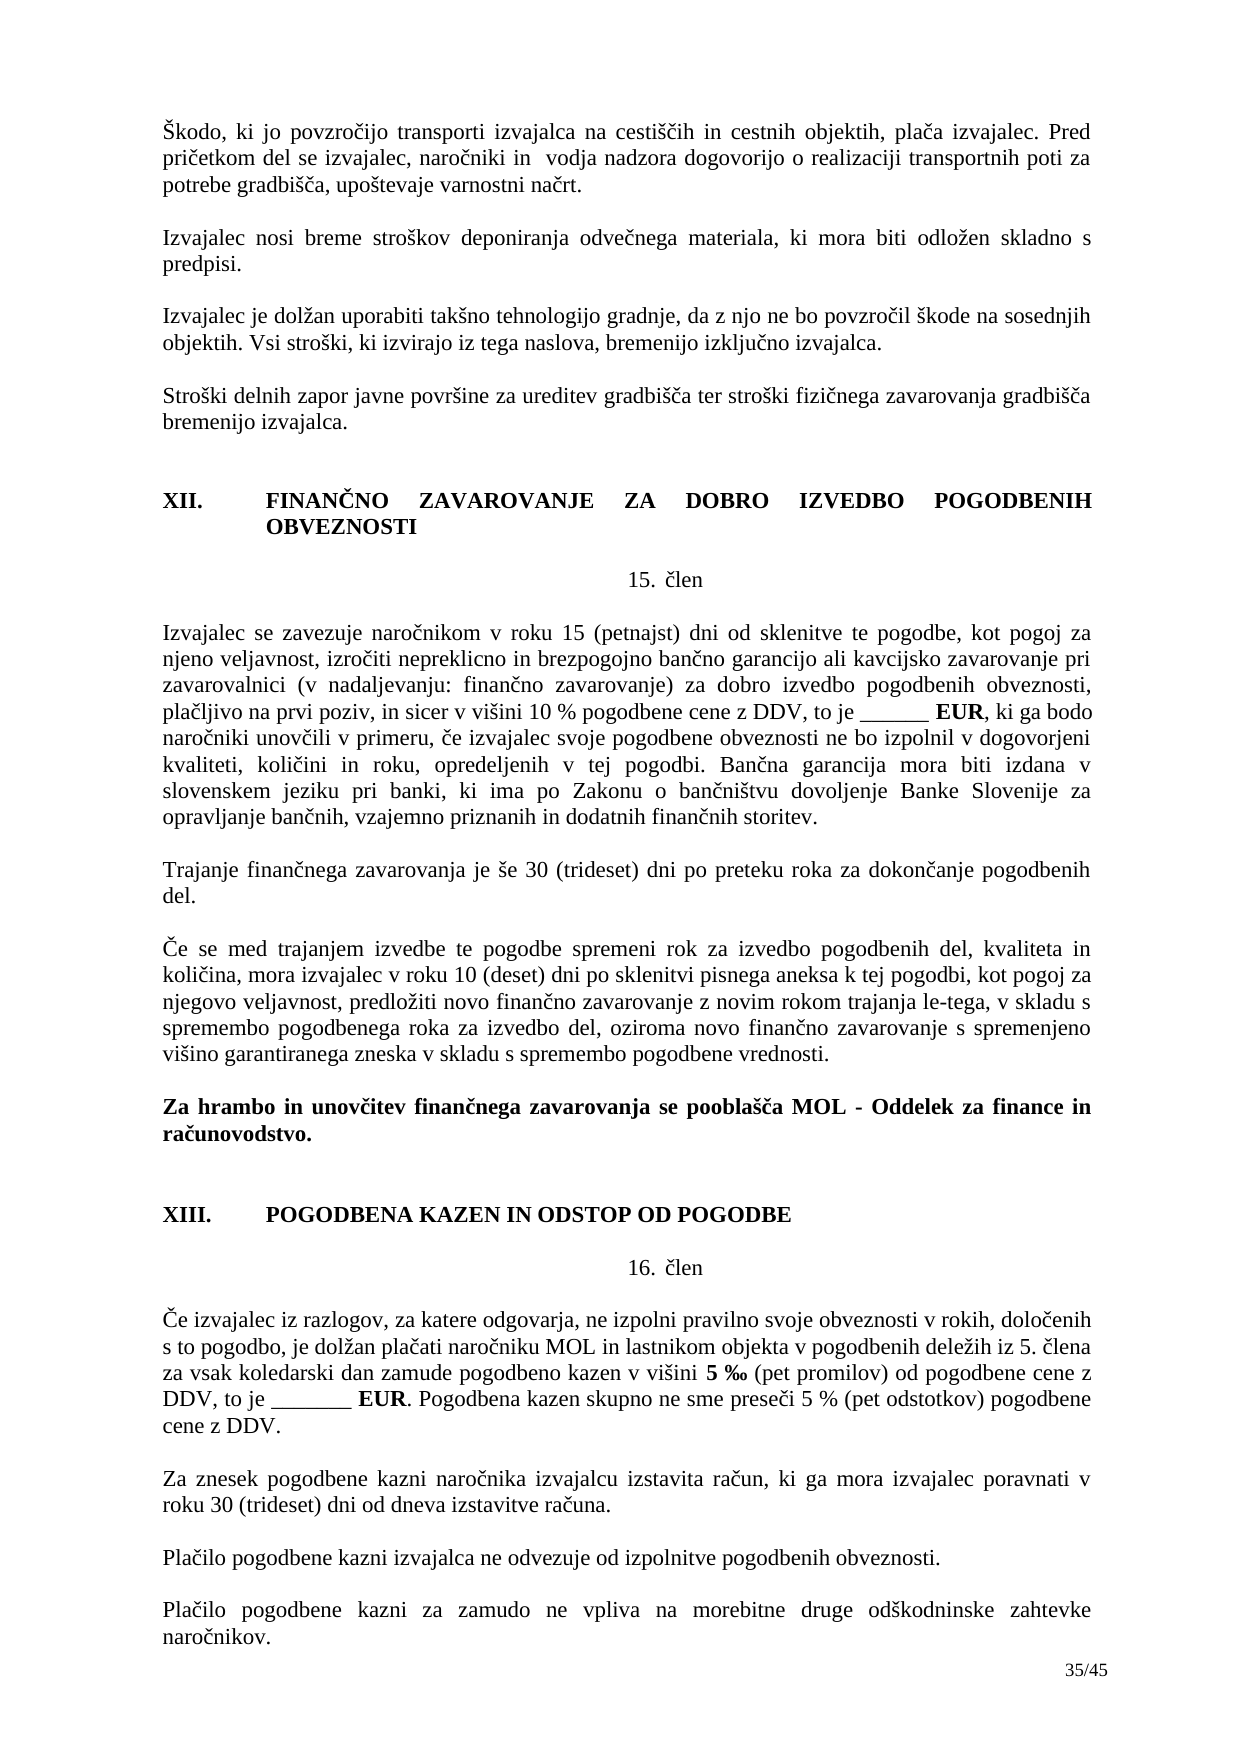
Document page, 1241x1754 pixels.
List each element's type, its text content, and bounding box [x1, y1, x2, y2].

list člen [237, 566, 1093, 592]
text Plačilo pogodbene kazni izvajalca ne odvezuje od izpolnitve pogodbenih obveznosti. [162, 1544, 1093, 1570]
list člen [237, 1254, 1093, 1280]
text XIII. POGODBENA KAZEN IN ODSTOP OD POGODBE [162, 1201, 1093, 1227]
text Trajanje finančnega zavarovanja je še 30 (trideset) dni po preteku roka za dokončanje pogodbenih del. [162, 856, 1093, 909]
text XII. FINANČNO ZAVAROVANJE ZA DOBRO IZVEDBO POGODBENIH OBVEZNOSTI [162, 487, 1093, 540]
text Plačilo pogodbene kazni za zamudo ne vpliva na morebitne druge odškodninske zahtevke naročnikov. [162, 1596, 1093, 1649]
text Škodo, ki jo povzročijo transporti izvajalca na cestiščih in cestnih objektih, plača izvajalec. Pred pričetkom del se izvajalec, naročniki in vodja nadzora dogovorijo o realizaciji transportnih poti za potrebe gradbišča, upoštevaje varnostni načrt. [162, 118, 1093, 197]
text Izvajalec nosi breme stroškov deponiranja odvečnega materiala, ki mora biti odložen skladno s predpisi. [162, 223, 1093, 276]
text Če se med trajanjem izvedbe te pogodbe spremeni rok za izvedbo pogodbenih del, kvaliteta in količina, mora izvajalec v roku 10 (deset) dni po sklenitvi pisnega aneksa k tej pogodbi, kot pogoj za njegovo veljavnost, predložiti novo finančno zavarovanje z novim rokom trajanja le-tega, v skladu s spremembo pogodbenega roka za izvedbo del, oziroma novo finančno zavarovanje s spremenjeno višino garantiranega zneska v skladu s spremembo pogodbene vrednosti. [162, 935, 1093, 1067]
text Za hrambo in unovčitev finančnega zavarovanja se pooblašča MOL - Oddelek za finance in računovodstvo. [162, 1093, 1093, 1201]
text Za znesek pogodbene kazni naročnika izvajalcu izstavita račun, ki ga mora izvajalec poravnati v roku 30 (trideset) dni od dneva izstavitve računa. [162, 1464, 1093, 1517]
text Če izvajalec iz razlogov, za katere odgovarja, ne izpolni pravilno svoje obveznosti v rokih, določenih s to pogodbo, je dolžan plačati naročniku MOL in lastnikom objekta v pogodbenih deležih iz 5. člena za vsak koledarski dan zamude pogodbeno kazen v višini 5 ‰ (pet promilov) od pogodbene cene z DDV, to je _______ EUR. Pogodbena kazen skupno ne sme preseči 5 % (pet odstotkov) pogodbene cene z DDV. [162, 1306, 1093, 1438]
text Stroški delnih zapor javne površine za ureditev gradbišča ter stroški fizičnega zavarovanja gradbišča bremenijo izvajalca. [162, 382, 1093, 434]
text Izvajalec je dolžan uporabiti takšno tehnologijo gradnje, da z njo ne bo povzročil škode na sosednjih objektih. Vsi stroški, ki izvirajo iz tega naslova, bremenijo izključno izvajalca. [162, 303, 1093, 355]
text Izvajalec se zavezuje naročnikom v roku 15 (petnajst) dni od sklenitve te pogodbe, kot pogoj za njeno veljavnost, izročiti nepreklicno in brezpogojno bančno garancijo ali kavcijsko zavarovanje pri zavarovalnici (v nadaljevanju: finančno zavarovanje) za dobro izvedbo pogodbenih obveznosti, plačljivo na prvi poziv, in sicer v višini 10 % pogodbene cene z DDV, to je ______ EUR, ki ga bodo naročniki unovčili v primeru, če izvajalec svoje pogodbene obveznosti ne bo izpolnil v dogovorjeni kvaliteti, količini in roku, opredeljenih v tej pogodbi. Bančna garancija mora biti izdana v slovenskem jeziku pri banki, ki ima po Zakonu o bančništvu dovoljenje Banke Slovenije za opravljanje bančnih, vzajemno priznanih in dodatnih finančnih storitev. [162, 619, 1093, 830]
